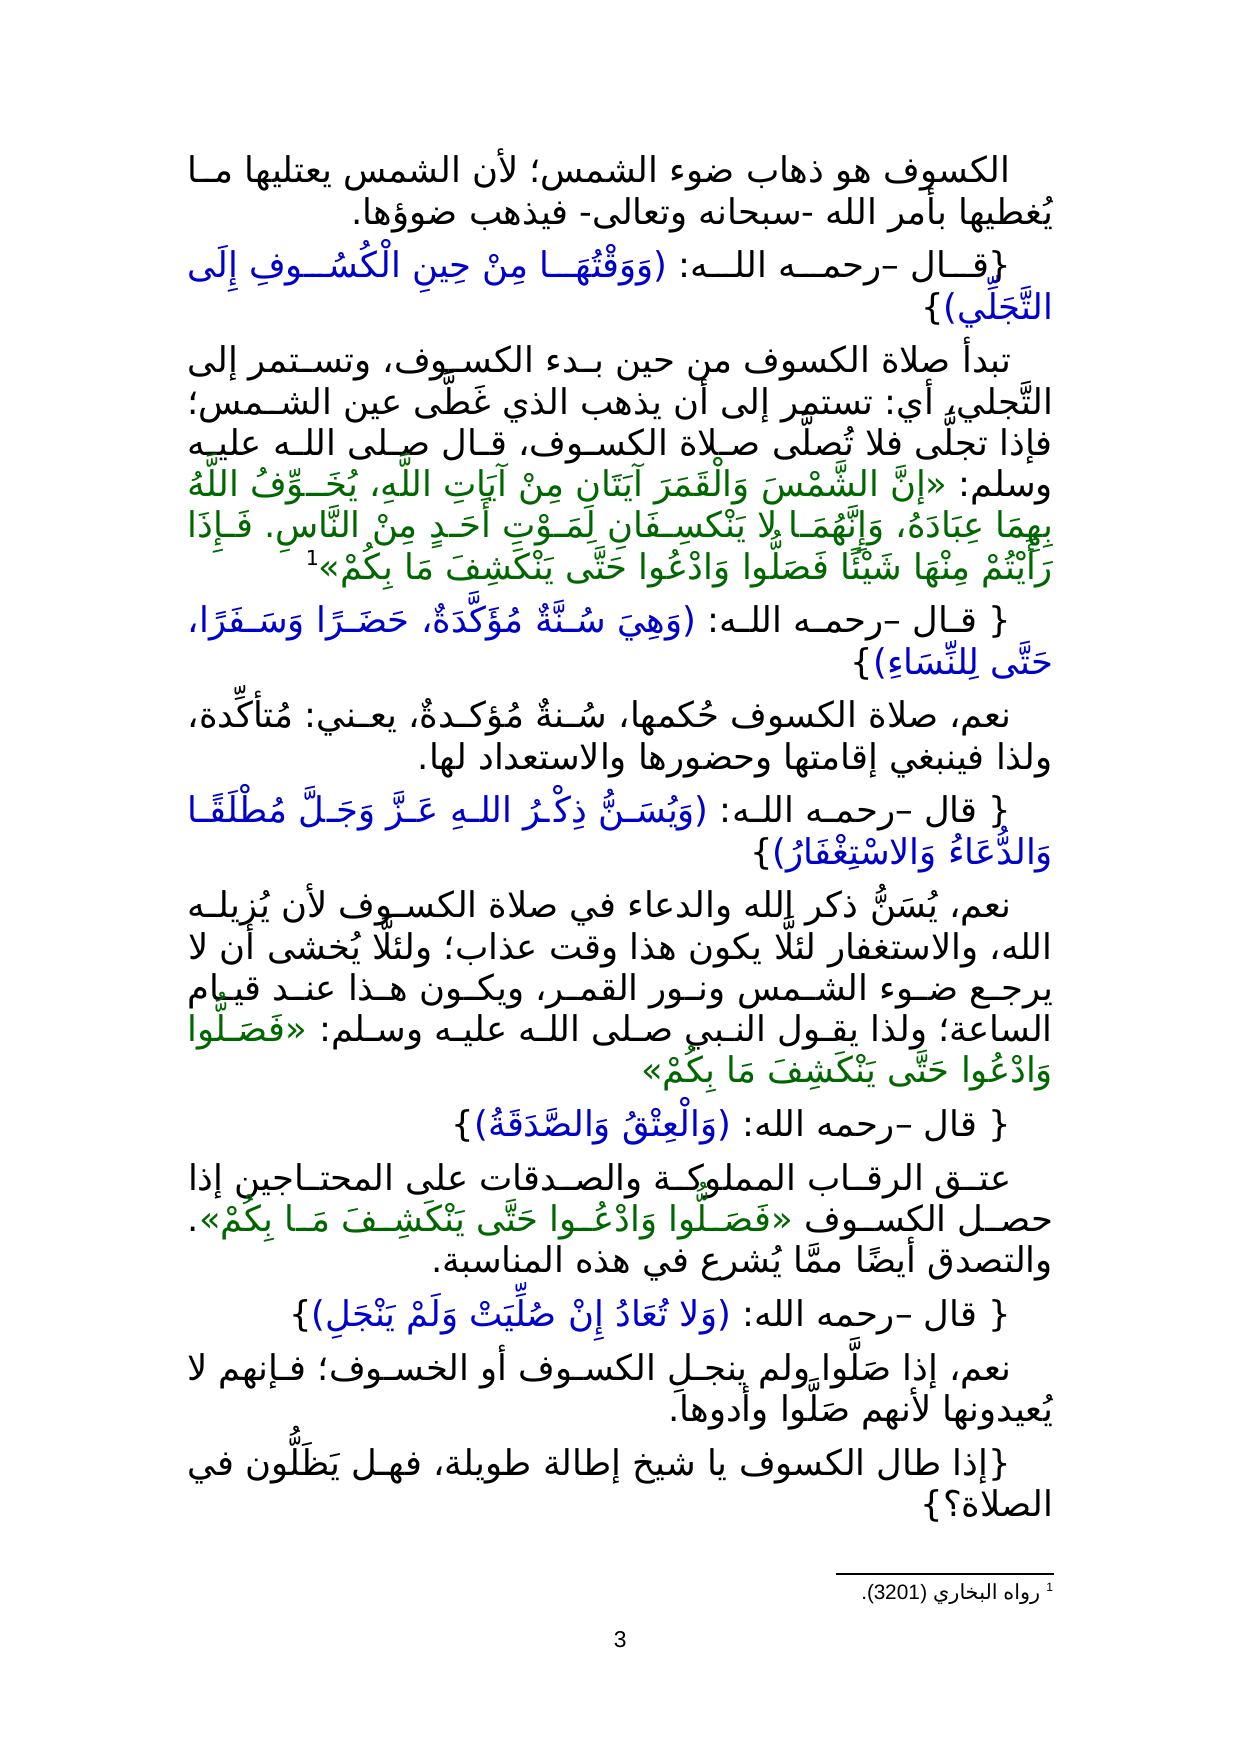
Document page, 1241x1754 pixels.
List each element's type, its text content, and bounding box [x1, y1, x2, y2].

text { قال –رحمه الله: (وَالْعِتْقُ وَالصَّدَقَةُ)} [187, 1104, 1053, 1145]
text نعم، صلاة الكسوف حُكمها، سُنةٌ مُؤكدةٌ، يعني: مُتأكِّدة، ولذا فينبغي إقامتها وحضورها والاستعداد لها. [187, 695, 1053, 777]
text {قال –رحمه الله: (وَوَقْتُهَا مِنْ حِينِ الْكُسُوفِ إِلَى التَّجَلِّي)} [187, 245, 1053, 327]
text عتق الرقاب المملوكة والصدقات على المحتاجين إذا حصل الكسوف «فَصَلُّوا وَادْعُوا حَتَّى يَنْكَشِفَ مَا بِكُمْ». والتصدق أيضًا ممَّا يُشرع في هذه المناسبة. [187, 1157, 1053, 1281]
text نعم، إذا صَلَّوا ولم ينجلِ الكسوف أو الخسوف؛ فإنهم لا يُعيدونها لأنهم صَلَّوا وأدوها. [187, 1347, 1053, 1430]
text {إذا طال الكسوف يا شيخ إطالة طويلة، فهل يَظَلُّون في الصلاة؟} [187, 1442, 1053, 1525]
text الكسوف هو ذهاب ضوء الشمس؛ لأن الشمس يعتليها ما يُغطيها بأمر الله -سبحانه وتعالى- فيذهب ضوؤها. [187, 150, 1053, 232]
text { قال –رحمه الله: (وَلا تُعَادُ إِنْ صُلِّيَتْ وَلَمْ يَنْجَلِ)} [187, 1294, 1053, 1335]
text تبدأ صلاة الكسوف من حين بدء الكسوف، وتستمر إلى التَّجلي، أي: تستمر إلى أن يذهب الذي غَطَّى عين الشمس؛ فإذا تجلَّى فلا تُصلَّى صلاة الكسوف، قال صلى الله عليه وسلم: «إنَّ الشَّمْسَ وَالْقَمَرَ آيَتَانِ مِنْ آيَاتِ اللَّهِ، يُخَوِّفُ اللَّهُ بِهِمَا عِبَادَهُ، وَإِنَّهُمَا لا يَنْكسِفَانِ لِمَوْتِ أَحَدٍ مِنْ النَّاسِ. فَإِذَا رَأَيْتُمْ مِنْهَا شَيْئًا فَصَلُّوا وَادْعُوا حَتَّى يَنْكَشِفَ مَا بِكُمْ» [187, 340, 1053, 587]
text { قال –رحمه الله: (وَهِيَ سُنَّةٌ مُؤَكَّدَةٌ، حَضَرًا وَسَفَرًا، حَتَّى لِلنِّسَاءِ)} [187, 600, 1053, 682]
text نعم، يُسَنُّ ذكر الله والدعاء في صلاة الكسوف لأن يُزيله الله، والاستغفار لئلَّا يكون هذا وقت عذاب؛ ولئلَّا يُخشى أن لا يرجع ضوء الشمس ونور القمر، ويكون هذا عند قيام الساعة؛ ولذا يقول النبي صلى الله عليه وسلم: «فَصَلُّوا وَادْعُوا حَتَّى يَنْكَشِفَ مَا بِكُمْ» [187, 885, 1053, 1091]
text { قال –رحمه الله: (وَيُسَنُّ ذِكْرُ اللهِ عَزَّ وَجَلَّ مُطْلَقًا وَالدُّعَاءُ وَالاسْتِغْفَارُ)} [187, 790, 1053, 872]
